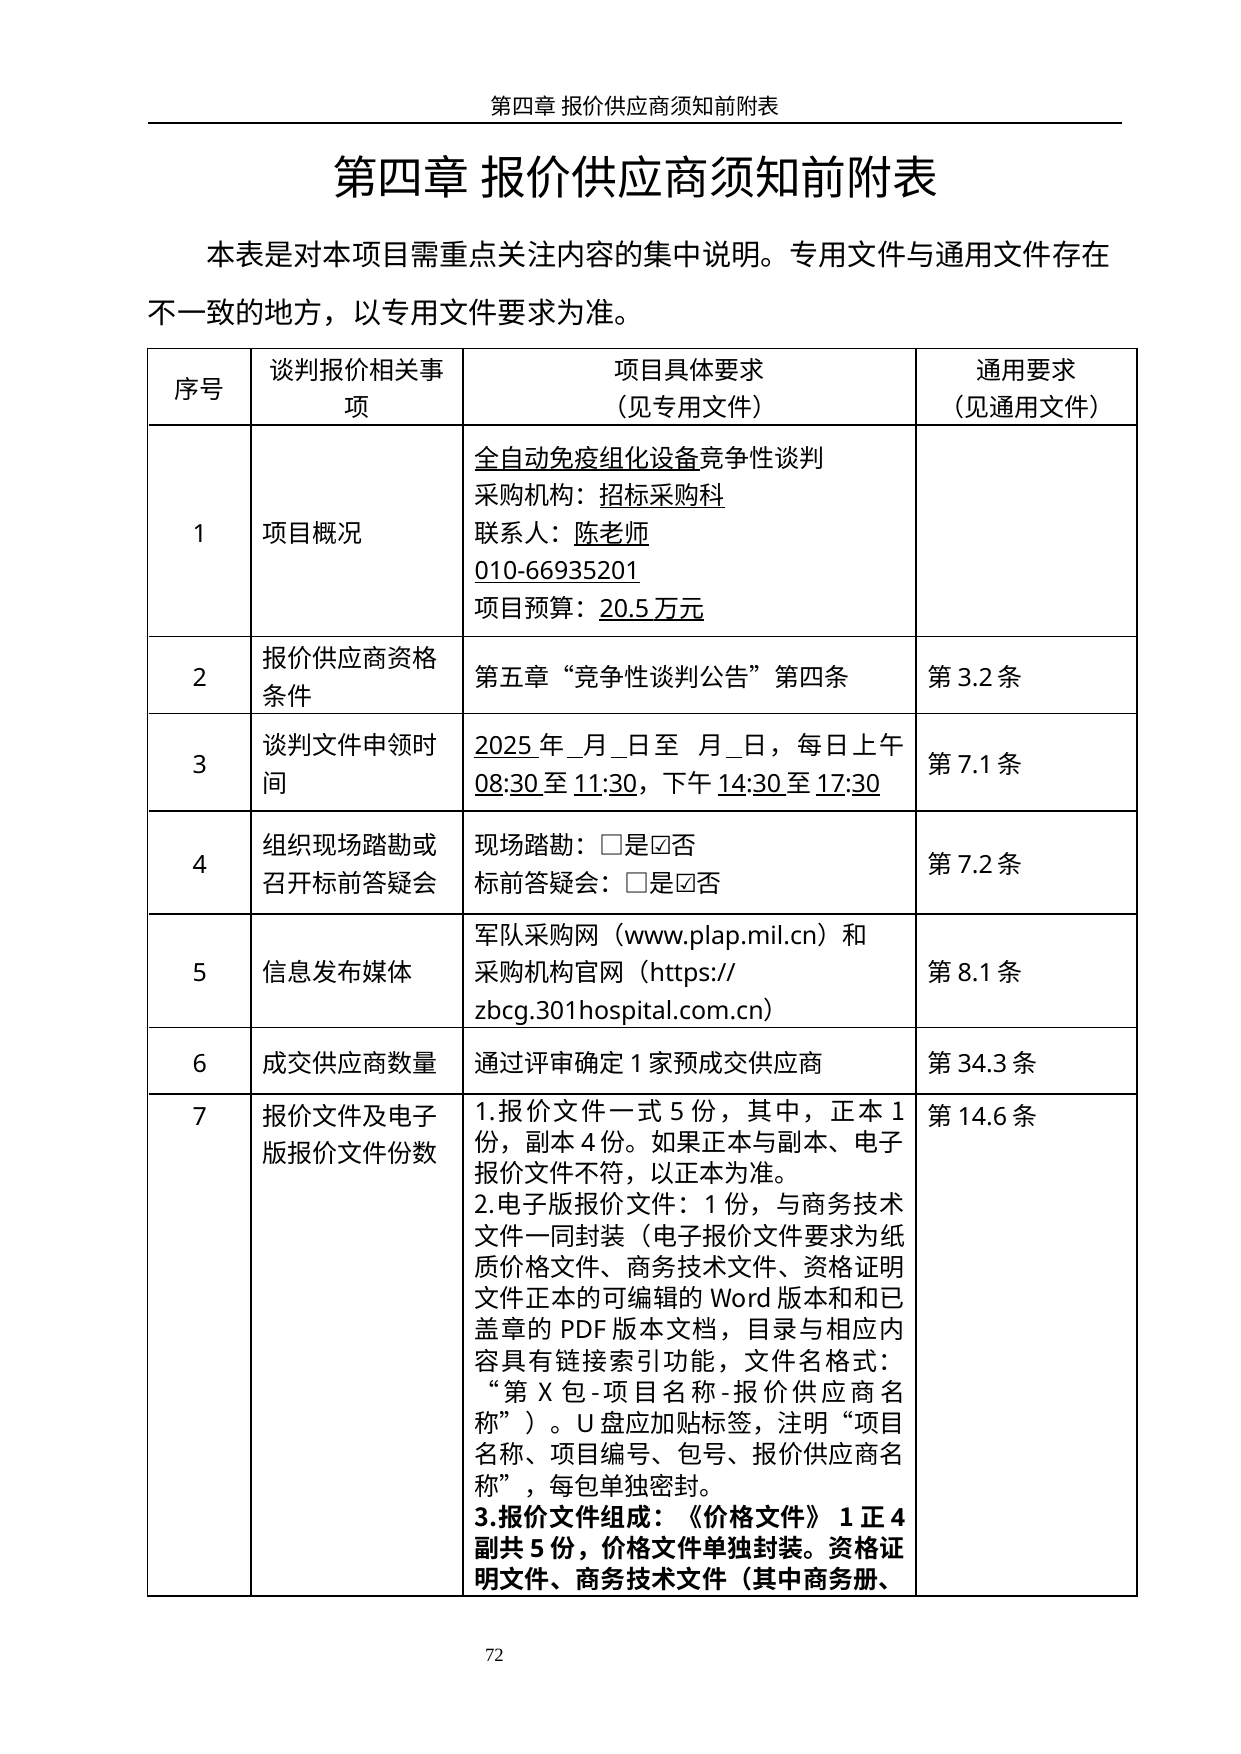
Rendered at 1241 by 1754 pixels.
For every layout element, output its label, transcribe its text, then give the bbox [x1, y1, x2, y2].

table_cell 报价供应商资格条件 [252, 637, 462, 712]
table_cell 第7.2条 [917, 812, 1136, 913]
table_cell 现场踏勘：□是☑否 标前答疑会：□是☑否 [464, 812, 915, 913]
text 本表是对本项目需重点关注内容的集中说明。专用文件与通用文件存在不一致的地方，以专用文件要求为准。 [148, 218, 1122, 335]
table_cell 2025年 月 日至 月 日，每日上午08:30至11:30，下午14:30至17:30 [464, 714, 915, 810]
table_cell 谈判文件申领时间 [252, 714, 462, 810]
table_cell 成交供应商数量 [252, 1028, 462, 1093]
table_cell 信息发布媒体 [252, 915, 462, 1027]
table_cell 组织现场踏勘或召开标前答疑会 [252, 812, 462, 913]
table_cell 全自动免疫组化设备竞争性谈判 采购机构：招标采购科 联系人：陈老师 010-66935201 项目预算：20.5万元 [464, 426, 915, 636]
table_cell 第7.1条 [917, 714, 1136, 810]
table_cell 第14.6条 [917, 1095, 1136, 1595]
table_cell 军队采购网（www.plap.mil.cn）和 采购机构官网（https://zbcg.301hospital.com.cn） [464, 915, 915, 1027]
table_cell 第34.3条 [917, 1028, 1136, 1093]
table_header 通用要求 （见通用文件） [917, 349, 1136, 424]
table_cell 报价文件及电子版报价文件份数 [252, 1095, 462, 1595]
table_cell 通过评审确定1家预成交供应商 [464, 1028, 915, 1093]
table_header 序号 [148, 349, 250, 424]
table_cell 5 [148, 914, 250, 1027]
table_cell 4 [148, 811, 250, 913]
table_cell 第五章“竞争性谈判公告”第四条 [464, 637, 915, 712]
subtitle 第四章 报价供应商须知前附表 [148, 148, 1122, 206]
table_cell 6 [148, 1028, 250, 1093]
table_cell 第3.2条 [917, 637, 1136, 712]
table_cell 3 [148, 714, 250, 810]
table_cell [917, 426, 1136, 636]
table_cell 7 [148, 1094, 250, 1595]
table_cell 1 [148, 425, 250, 636]
table_cell 第8.1条 [917, 915, 1136, 1027]
table_cell 项目概况 [252, 426, 462, 636]
table_cell 2 [148, 637, 250, 712]
table_header 项目具体要求 （见专用文件） [464, 349, 915, 424]
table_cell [464, 1095, 915, 1595]
table_header 谈判报价相关事项 [252, 349, 462, 424]
